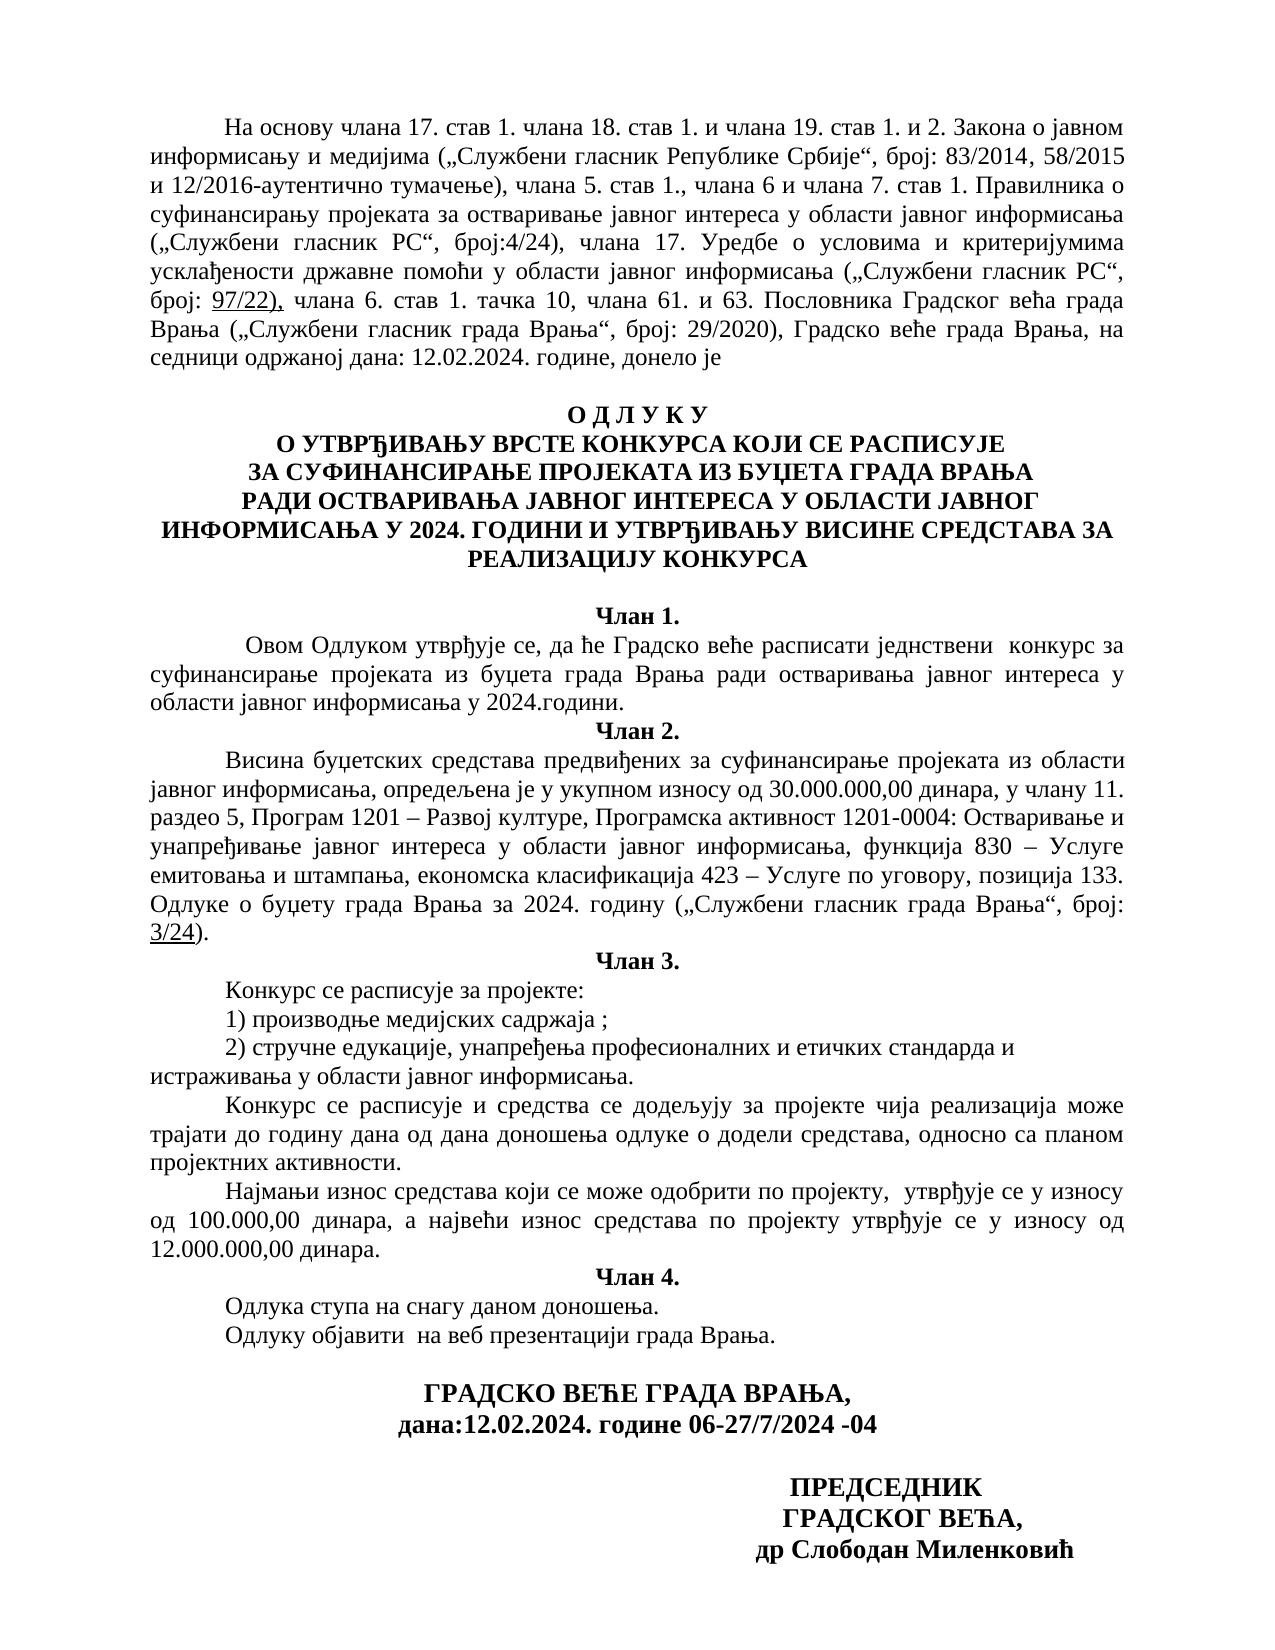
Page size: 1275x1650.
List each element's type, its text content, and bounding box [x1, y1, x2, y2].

text Члан 4. [150, 1262, 1125, 1291]
text Најмањи износ средстава који се може одобрити по пројекту, утврђује се у износу од 100.000,00 динара, а највећи износ средстава по пројекту утврђује се у износу од 12.000.000,00 динара. [150, 1176, 1125, 1262]
text 1) производње медијских садржаја ; [150, 1004, 1125, 1032]
text 2) стручне едукације, унапређења професионалних и етичких стандарда и истраживања у области јавног информисања. [150, 1032, 1125, 1090]
subtitle ПРЕДСЕДНИК [150, 1471, 1125, 1502]
text Одлуку објавити на веб презентацији града Врања. [150, 1320, 1125, 1349]
text Члан 2. [150, 716, 1125, 745]
text дана:12.02.2024. године 06-27/7/2024 -04 [150, 1409, 1125, 1440]
text Конкурс се расписује за пројекте: [150, 975, 1125, 1004]
text Члан 1. [150, 601, 1125, 630]
text Члан 3. [150, 946, 1125, 975]
text ГРАДСКО ВЕЋЕ ГРАДА ВРАЊА, [150, 1377, 1125, 1409]
text О Д Л У К У [150, 400, 1125, 429]
text На основу члана 17. став 1. члана 18. став 1. и члана 19. став 1. и 2. Закона о јавном информисању и медијима („Службени гласник Републике Србије“, број: 83/2014, 58/2015 и 12/2016-аутентично тумачење), члана 5. став 1., члана 6 и члана 7. став 1. Правилника о суфинансирању пројеката за остваривање јавног интереса у области јавног информисања („Службени гласник РС“, број:4/24), члана 17. Уредбе о условима и критеријумима усклађености државне помоћи у области јавног информисања („Службени гласник РС“, број: 97/22), члана 6. став 1. тачка 10, члана 61. и 63. Пословника Градског већа града Врања („Службени гласник града Врања“, број: 29/2020), Градско веће града Врања, на седници одржаној дана: 12.02.2024. године, донело је [150, 112, 1125, 371]
text Овом Одлуком утврђује се, да ће Градско веће расписати једнствени конкурс за суфинансирање пројеката из буџета града Врања ради остваривања јавног интереса у области јавног информисања у 2024.години. [150, 630, 1125, 716]
text ЗА СУФИНАНСИРАЊЕ ПРОЈЕКАТА ИЗ БУЏЕТА ГРАДА ВРАЊА [150, 457, 1125, 486]
text ГРАДСКОГ ВЕЋА, [150, 1502, 1125, 1533]
text др Слободан Миленковић [150, 1533, 1125, 1564]
text Висина буџетских средстава предвиђених за суфинансирање пројеката из области јавног информисања, опредељена је у укупном износу од 30.000.000,00 динара, у члану 11. раздео 5, Програм 1201 – Развој културе, Програмска активност 1201-0004: Остваривање и унапређивање јавног интереса у области јавног информисања, функција 830 – Услуге емитовања и штампања, економска класификација 423 – Услуге по уговору, позиција 133. Одлуке о буџету града Врања за 2024. годину („Службени гласник града Врања“, број: 3/24). [150, 745, 1125, 946]
text Одлука ступа на снагу даном доношења. [150, 1291, 1125, 1320]
text РАДИ ОСТВАРИВАЊА ЈАВНОГ ИНТЕРЕСА У ОБЛАСТИ ЈАВНОГ ИНФОРМИСАЊА У 2024. ГОДИНИ И УТВРЂИВАЊУ ВИСИНЕ СРЕДСТАВА ЗА РЕАЛИЗАЦИЈУ КОНКУРСА [150, 486, 1125, 572]
text О УТВРЂИВАЊУ ВРСТЕ КОНКУРСА КОЈИ СЕ РАСПИСУЈЕ [150, 429, 1125, 457]
text Конкурс се расписује и средства се додељују за пројекте чија реализација може трајати до годину дана од дана доношења одлуке о додели средстава, односно са планом пројектних активности. [150, 1090, 1125, 1176]
